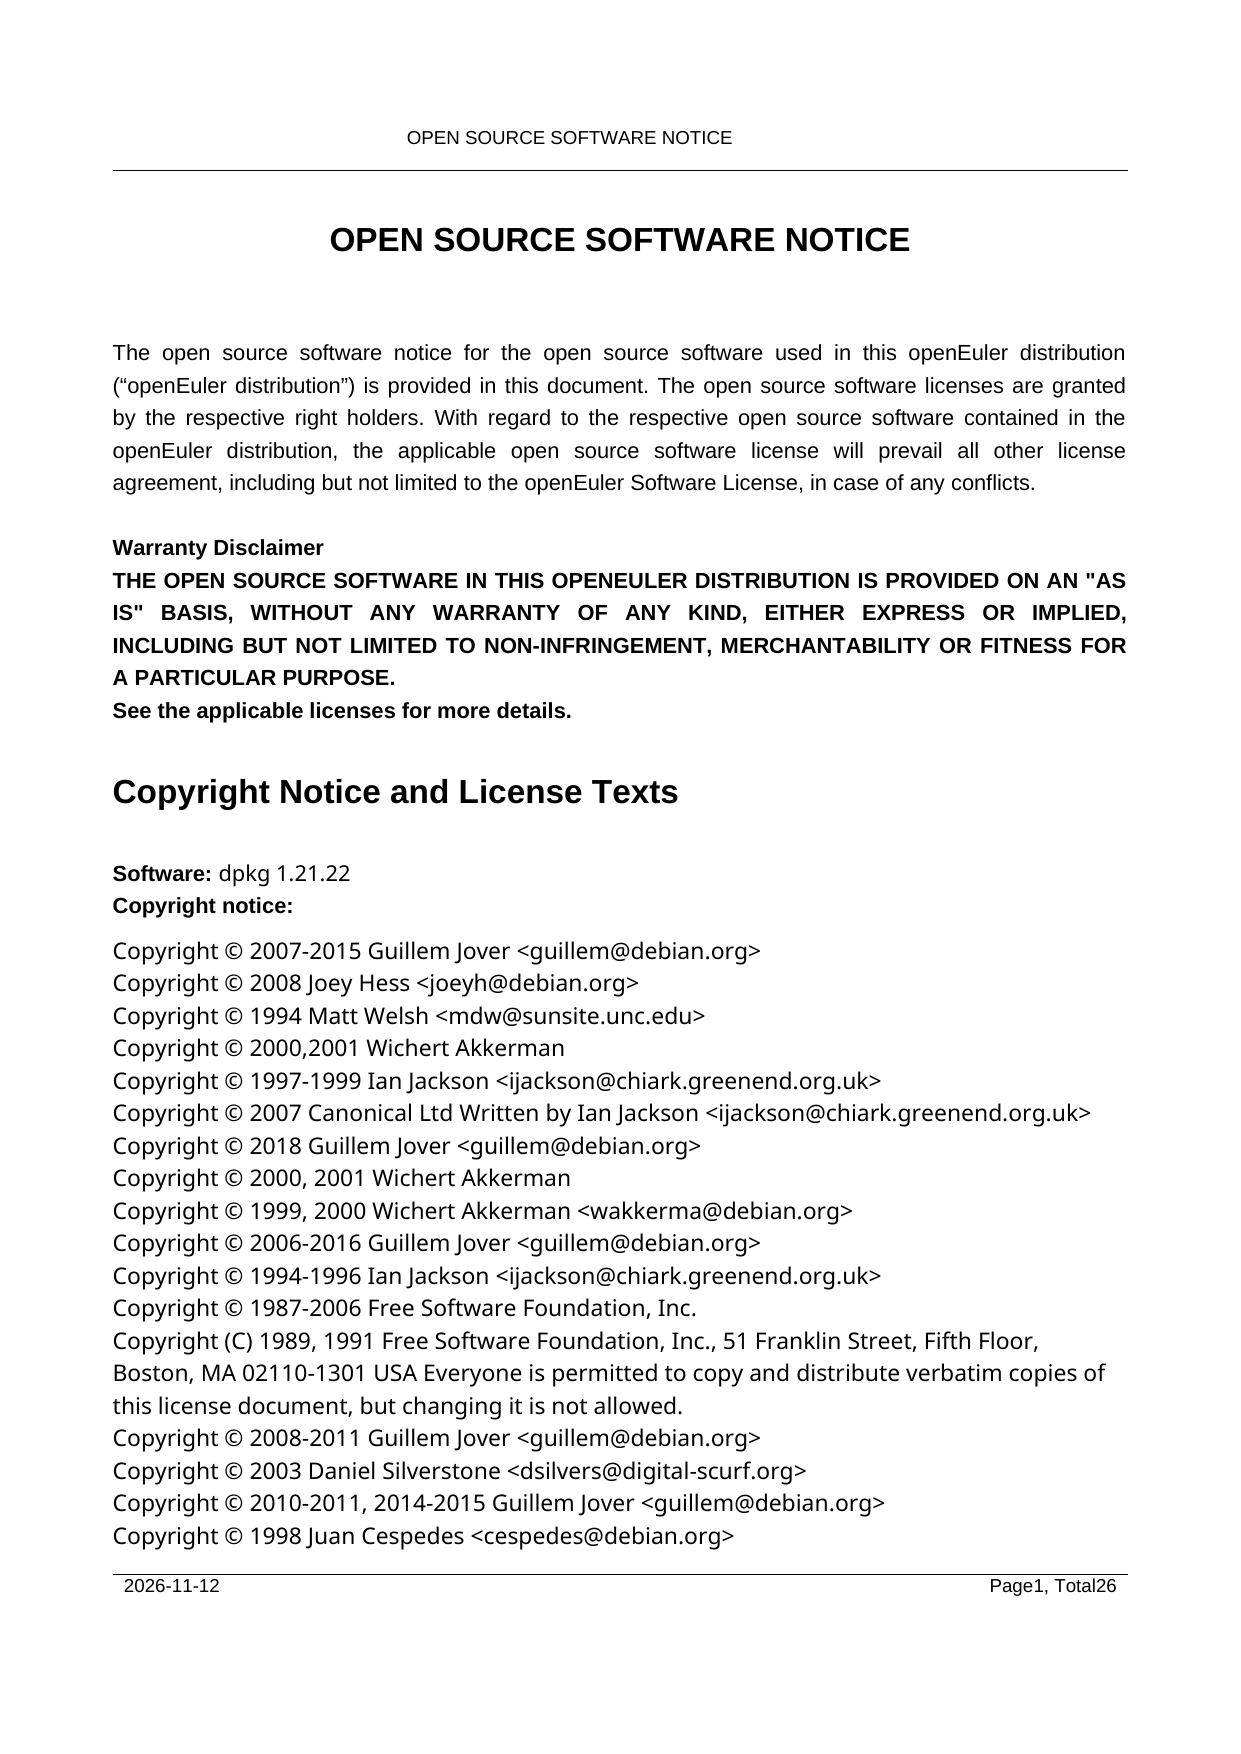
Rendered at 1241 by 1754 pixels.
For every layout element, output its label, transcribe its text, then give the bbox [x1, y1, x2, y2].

text The open source software notice for the open source software used in this openEuler distribution (“openEuler distribution”) is provided in this document. The open source software licenses are granted by the respective right holders. With regard to the respective open source software contained in the openEuler distribution, the applicable open source software license will prevail all other license agreement, including but not limited to the openEuler Software License, in case of any conflicts. [112, 336, 1128, 499]
text OPEN SOURCE SOFTWARE NOTICE [112, 206, 1128, 271]
text Warranty Disclaimer [112, 531, 1128, 564]
text Copyright notice: [112, 889, 1128, 921]
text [112, 934, 1128, 1551]
text Copyright Notice and License Texts [112, 759, 1128, 824]
text THE OPEN SOURCE SOFTWARE IN THIS OPENEULER DISTRIBUTION IS PROVIDED ON AN "AS IS" BASIS, WITHOUT ANY WARRANTY OF ANY KIND, EITHER EXPRESS OR IMPLIED, INCLUDING BUT NOT LIMITED TO NON-INFRINGEMENT, MERCHANTABILITY OR FITNESS FOR A PARTICULAR PURPOSE. See the applicable licenses for more details. [112, 564, 1128, 726]
title Software: dpkg 1.21.22 [112, 856, 1128, 889]
